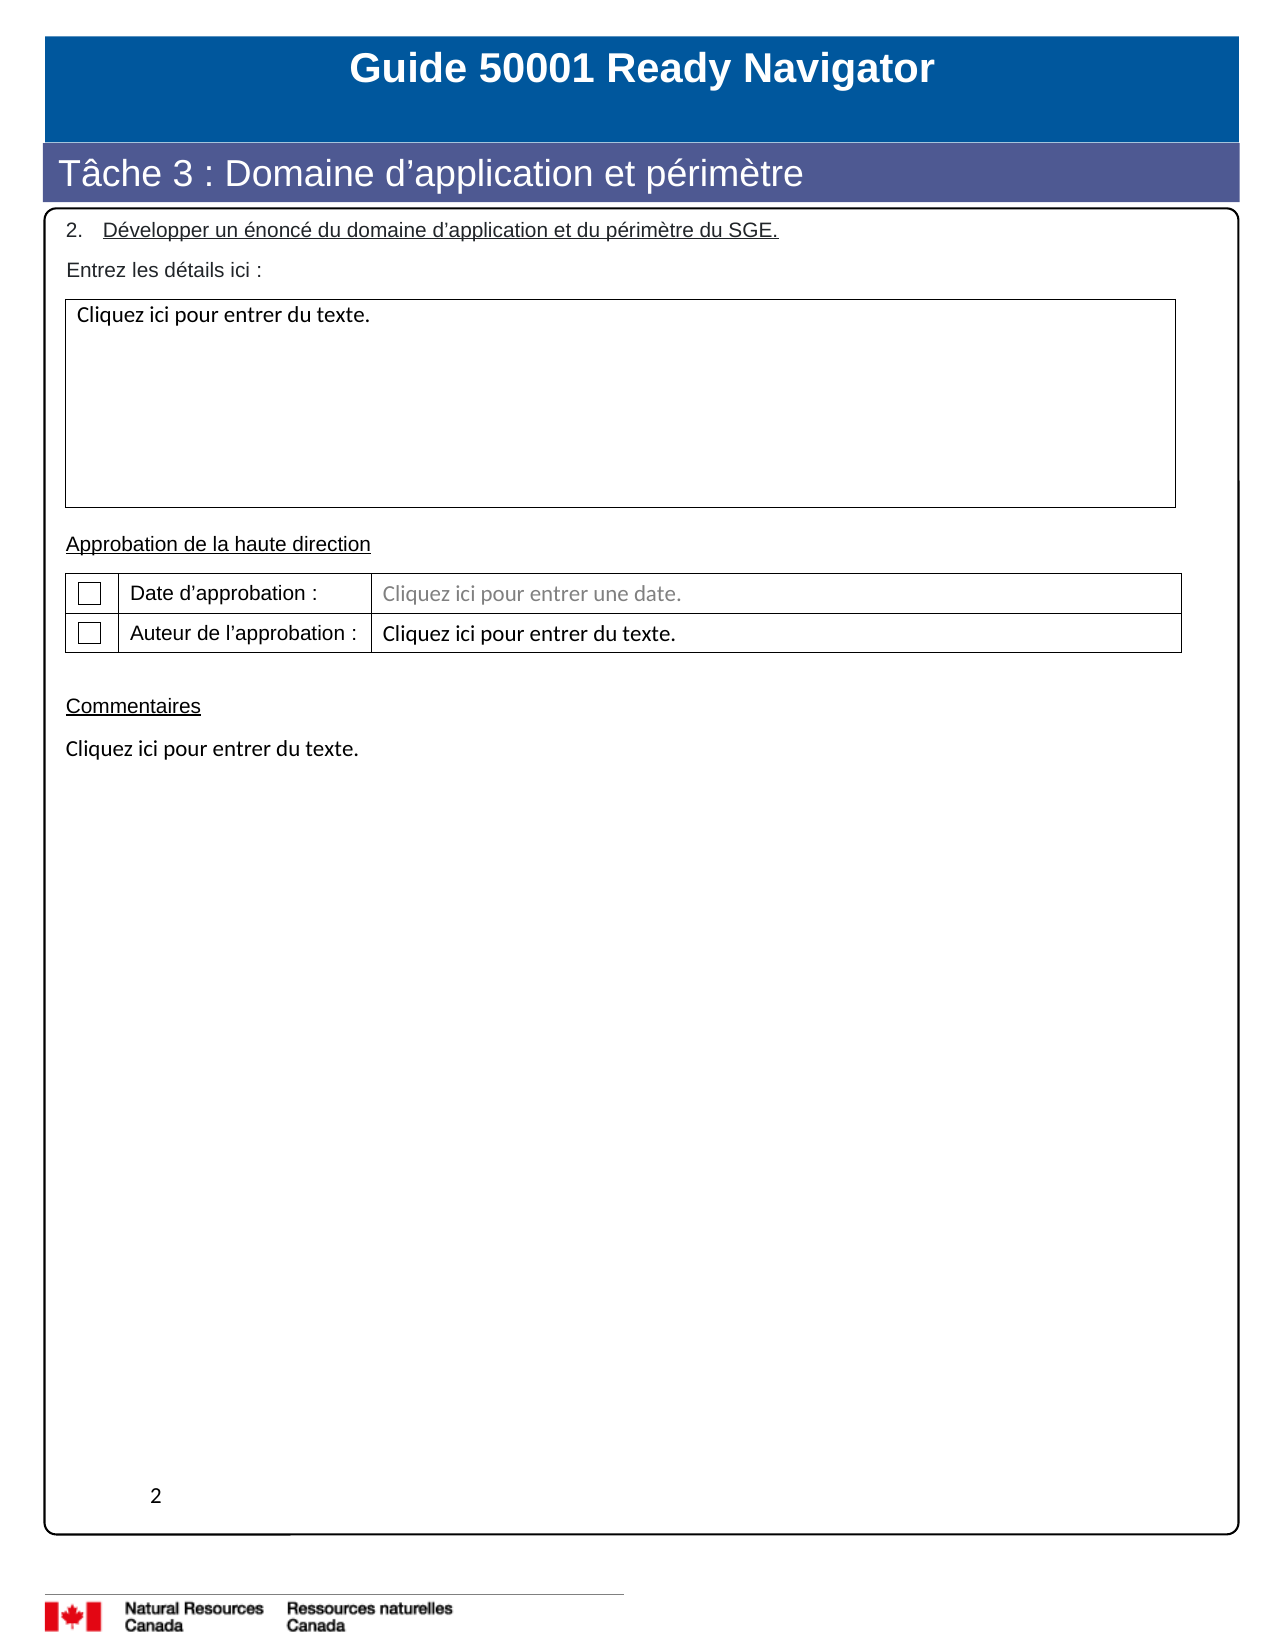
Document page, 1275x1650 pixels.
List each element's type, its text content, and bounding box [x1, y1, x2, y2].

text Approbation de la haute direction [66, 532, 1200, 556]
table_header Date d’approbation : [119, 574, 371, 612]
picture [44, 1597, 482, 1636]
text Commentaires [66, 693, 1200, 717]
table_header [66, 574, 118, 612]
text Entrez les détails ici : [66, 258, 1125, 282]
table_cell [66, 614, 118, 652]
table_cell Auteur de l’approbation : [119, 614, 371, 652]
list Développer un énoncé du domaine d’application et du périmètre du SGE. [66, 217, 1125, 241]
